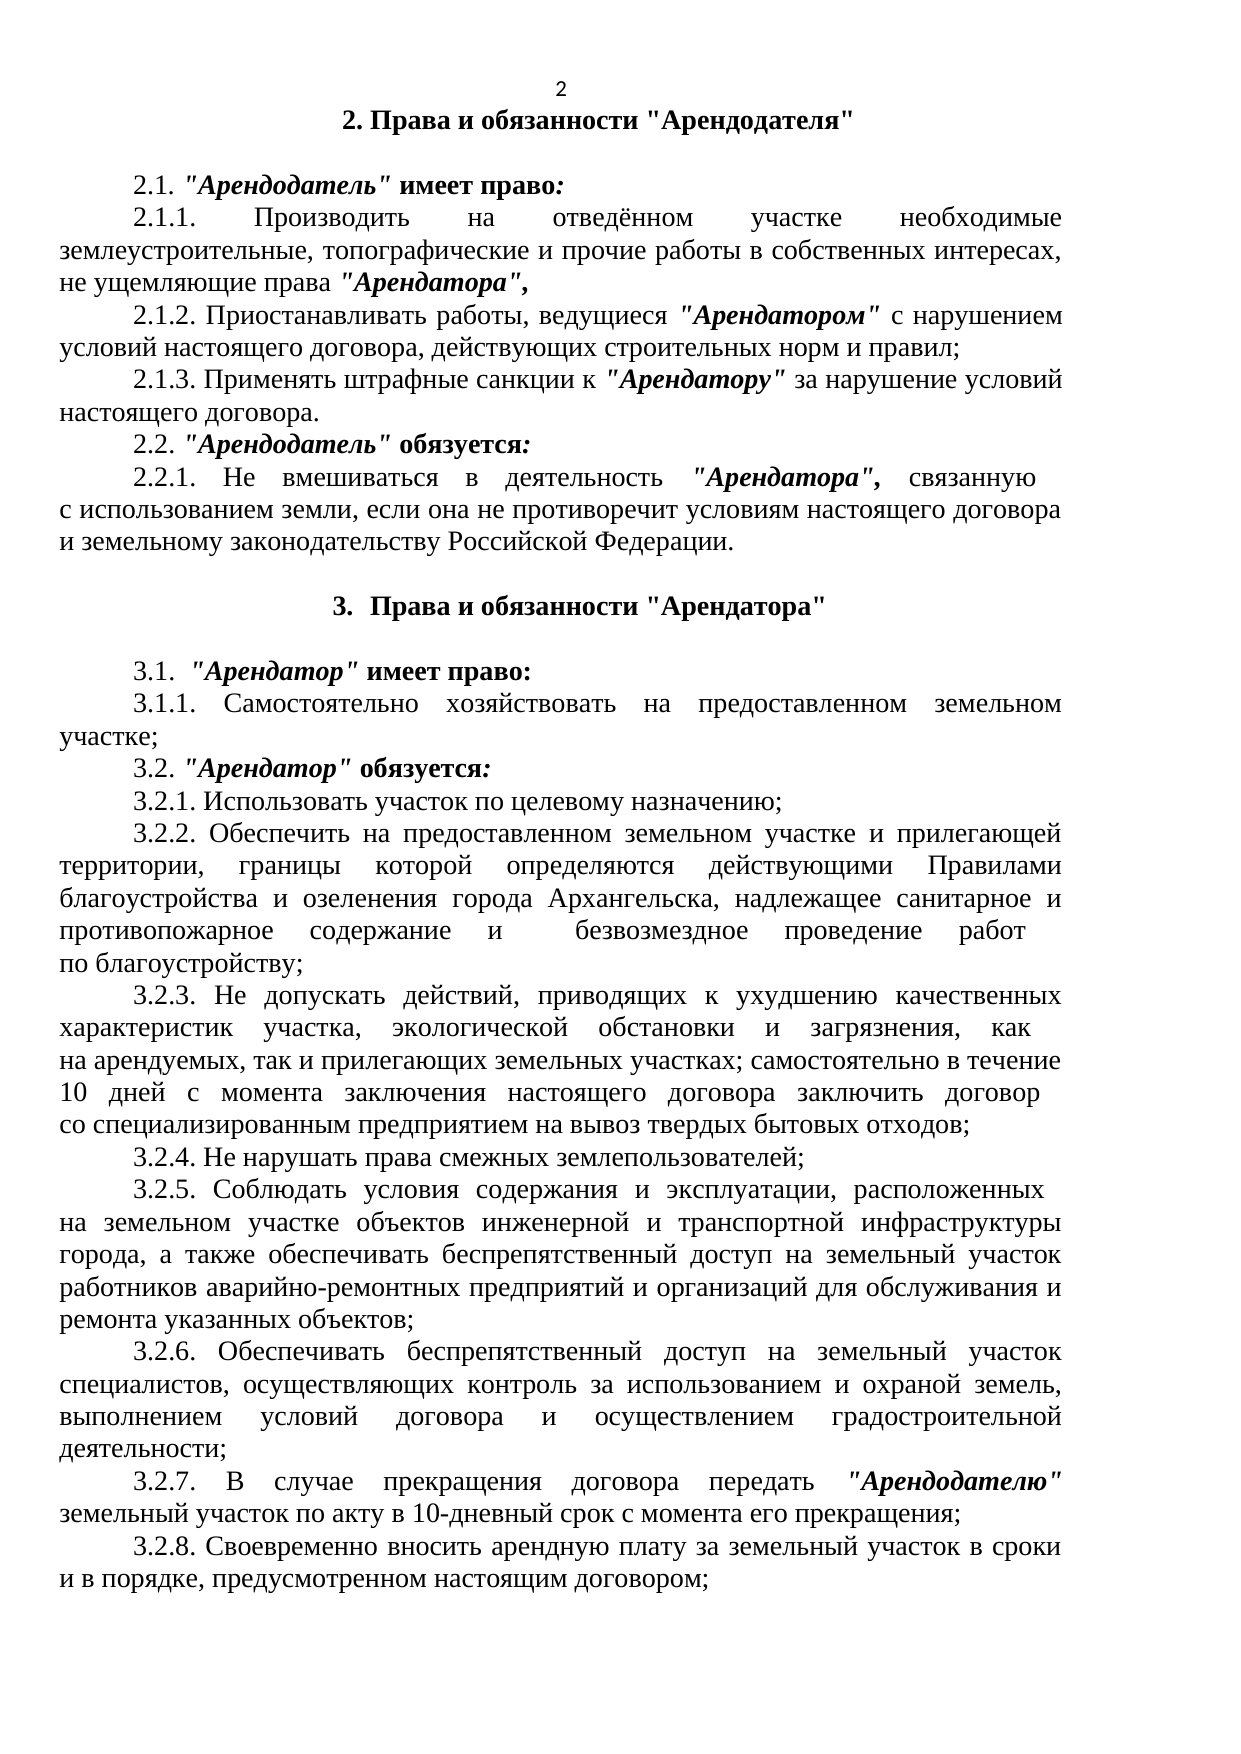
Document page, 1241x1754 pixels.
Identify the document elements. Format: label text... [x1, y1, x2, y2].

text 3.2.3. Не допускать действий, приводящих к ухудшению качественных характеристик участка, экологической обстановки и загрязнения, как на арендуемых, так и прилегающих земельных участках; самостоятельно в течение 10 дней с момента заключения настоящего договора заключить договор со специализированным предприятием на вывоз твердых бытовых отходов; [59, 978, 1063, 1140]
text 3.2. "Арендатор" обязуется: [59, 751, 1063, 784]
text 3.2.2. Обеспечить на предоставленном земельном участке и прилегающей территории, границы которой определяются действующими Правилами благоустройства и озеленения города Архангельска, надлежащее санитарное и противопожарное содержание и безвозмездное проведение работ по благоустройству; [59, 816, 1063, 978]
text 2.1.2. Приостанавливать работы, ведущиеся "Арендатором" с нарушением условий настоящего договора, действующих строительных норм и правил; [59, 298, 1063, 362]
text 3.2.1. Использовать участок по целевому назначению; [59, 784, 1063, 816]
text 2.2.1. Не вмешиваться в деятельность "Арендатора", связанную с использованием земли, если она не противоречит условиям настоящего договора и земельному законодательству Российской Федерации. [59, 460, 1063, 557]
text 3.2.6. Обеспечивать беспрепятственный доступ на земельный участок специалистов, осуществляющих контроль за использованием и охраной земель, выполнением условий договора и осуществлением градостроительной деятельности; [59, 1334, 1063, 1464]
text 2.2. "Арендодатель" обязуется: [59, 427, 1063, 460]
list Права и обязанности "Арендатора" [97, 589, 1063, 622]
text 2.1. "Арендодатель" имеет право: [59, 168, 1063, 201]
text 3.2.7. В случае прекращения договора передать "Арендодателю" земельный участок по акту в 10-дневный срок с момента его прекращения; [59, 1464, 1063, 1529]
text 3.2.5. Соблюдать условия содержания и эксплуатации, расположенных на земельном участке объектов инженерной и транспортной инфраструктуры города, а также обеспечивать беспрепятственный доступ на земельный участок работников аварийно-ремонтных предприятий и организаций для обслуживания и ремонта указанных объектов; [59, 1172, 1063, 1334]
text 3.2.4. Не нарушать права смежных землепользователей; [59, 1140, 1063, 1172]
list 2. Права и обязанности "Арендодателя" [134, 103, 1063, 136]
text 3.2.8. Своевременно вносить арендную плату за земельный участок в сроки и в порядке, предусмотренном настоящим договором; [59, 1529, 1063, 1593]
text 2.1.1. Производить на отведённом участке необходимые землеустроительные, топографические и прочие работы в собственных интересах, не ущемляющие права "Арендатора", [59, 201, 1063, 298]
text 2.1.3. Применять штрафные санкции к "Арендатору" за нарушение условий настоящего договора. [59, 362, 1063, 427]
text 3.1.1. Самостоятельно хозяйствовать на предоставленном земельном участке; [59, 686, 1063, 751]
text 3.1. "Арендатор" имеет право: [59, 654, 1063, 686]
